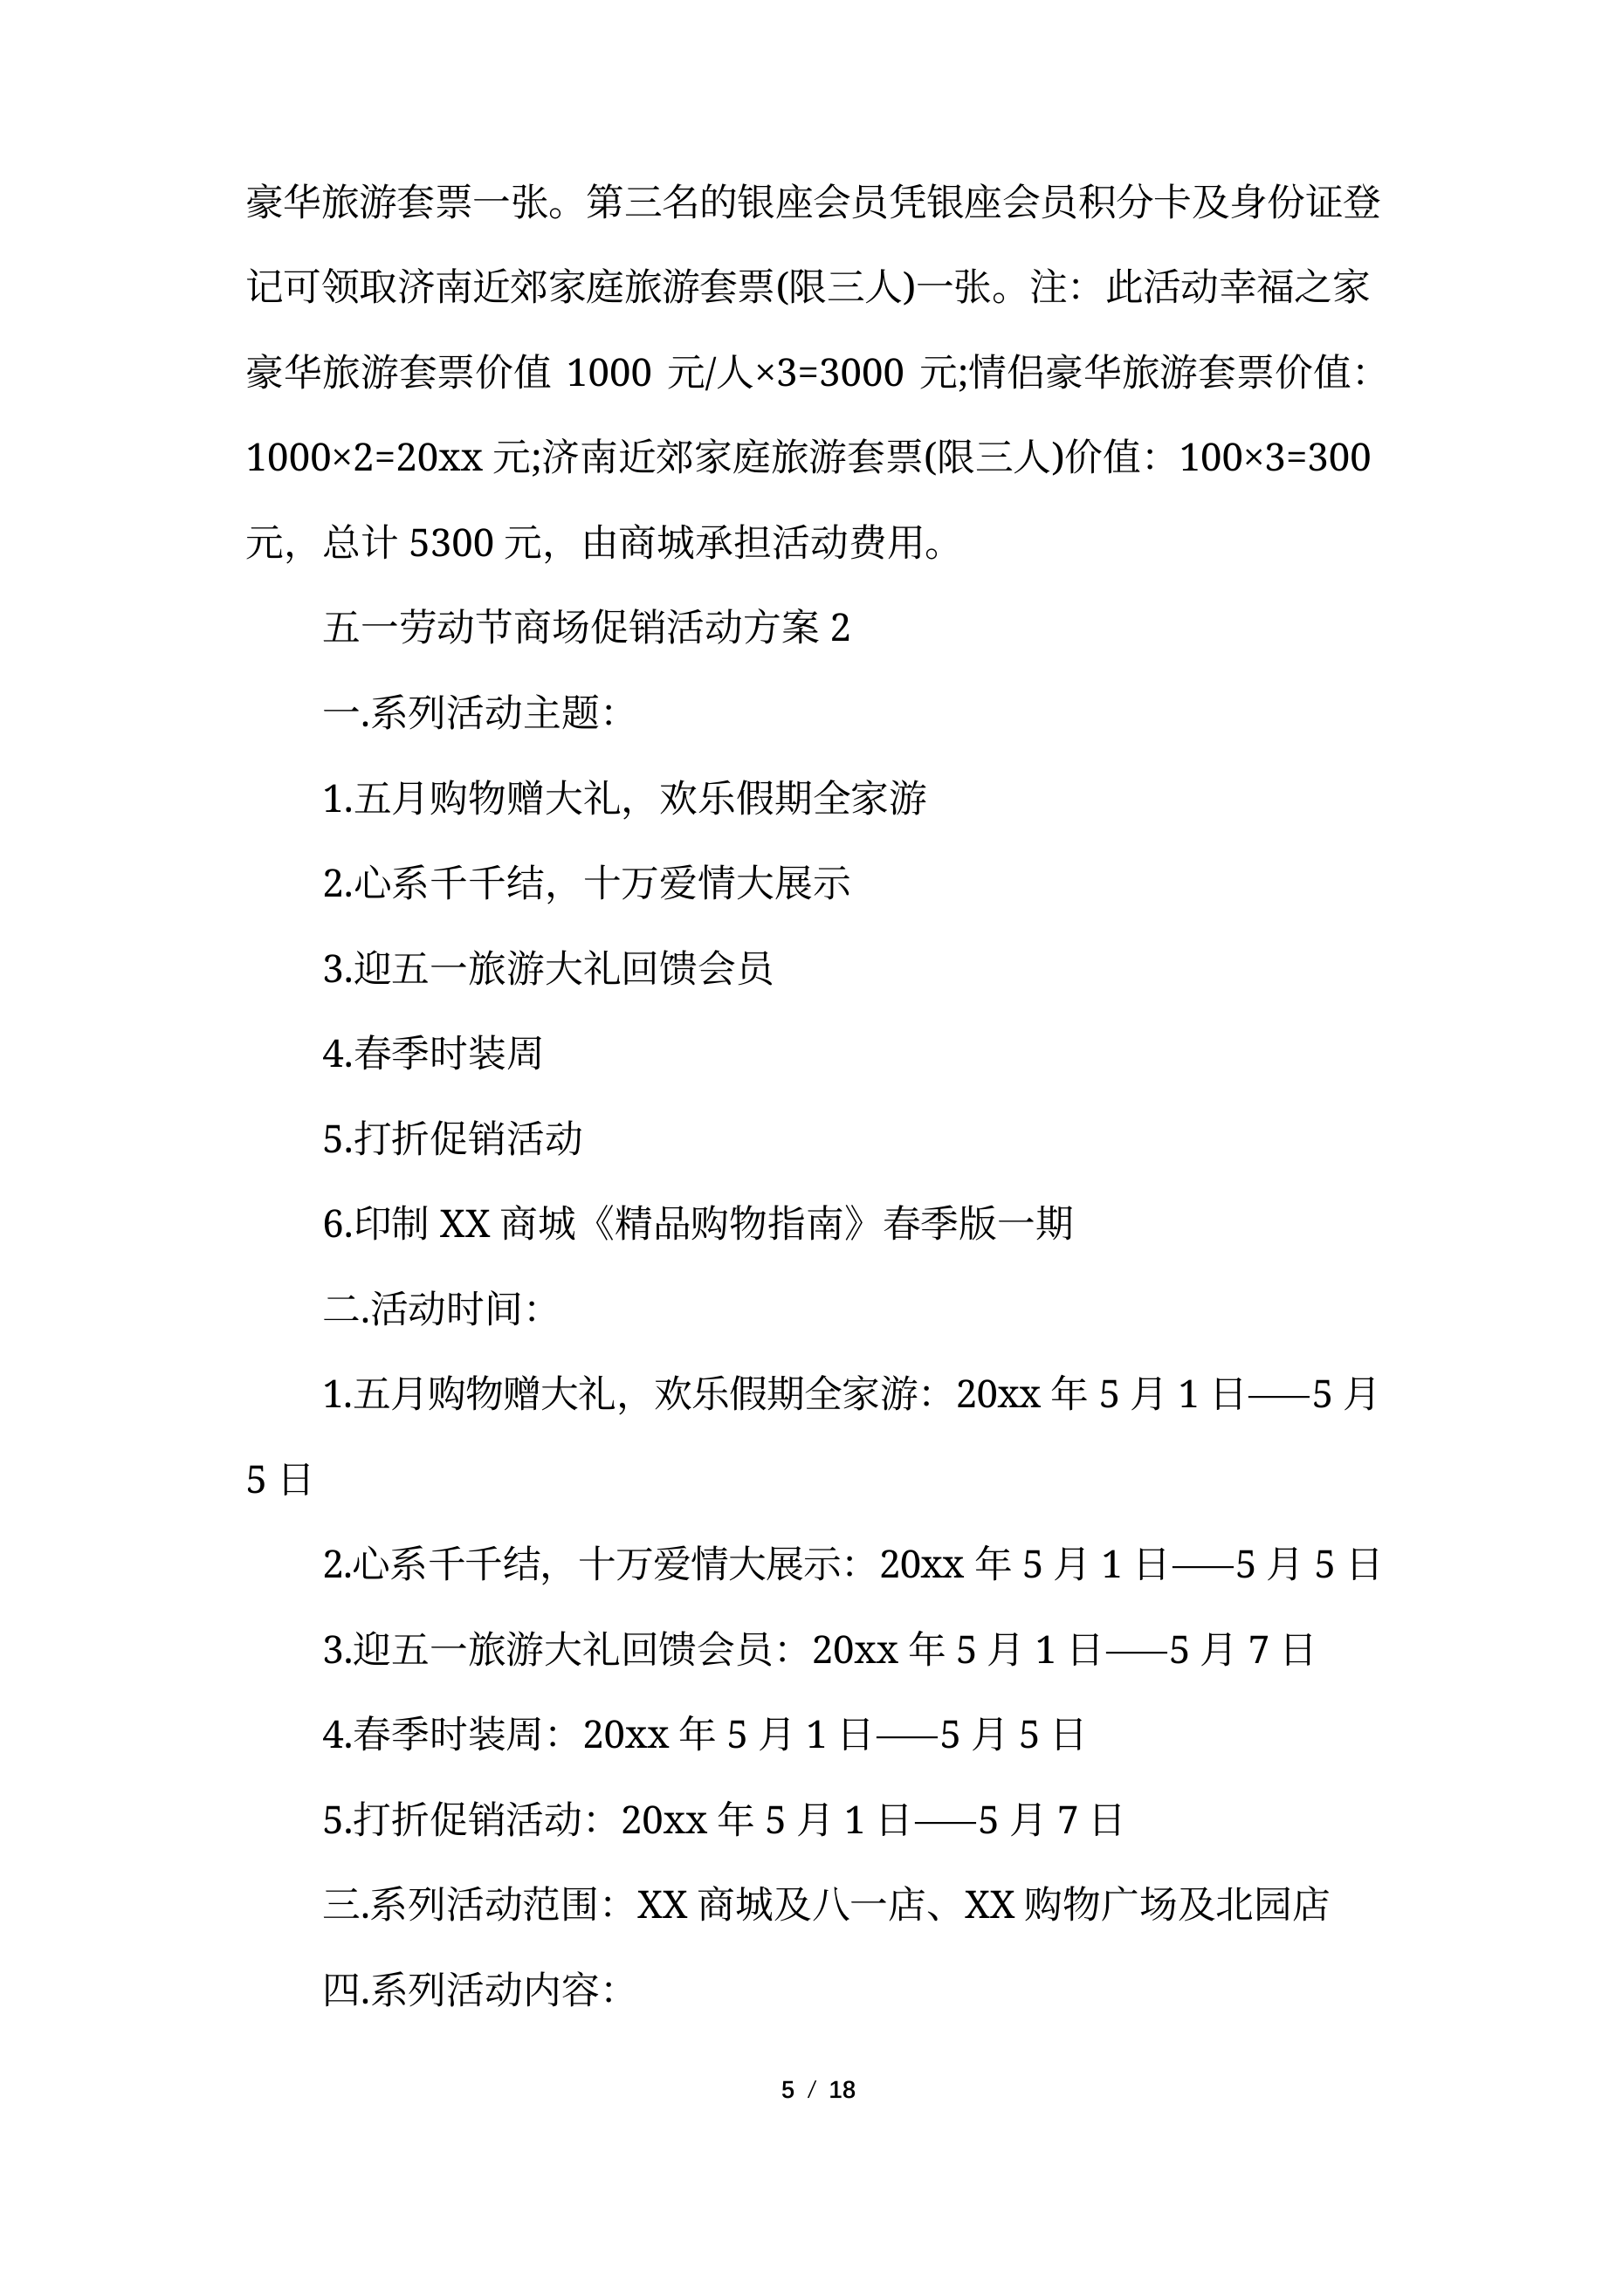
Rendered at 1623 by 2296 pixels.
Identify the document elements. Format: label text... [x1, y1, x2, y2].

text 3.迎五一旅游大礼回馈会员：20xx 年 5 月 1 日——5 月 7 日 [322, 1633, 1537, 1671]
text 记可领取济南近郊家庭旅游套票(限三人)一张。注：此活动幸福之家 [245, 271, 1572, 309]
text 豪华旅游套票价值 1000 元/人×3=3000 元;情侣豪华旅游套票价值： [245, 355, 1572, 394]
text 3.迎五一旅游大礼回馈会员 [322, 952, 850, 990]
text 三.系列活动范围：XX 商城及八一店、XX 购物广场及北园店 [322, 1888, 1537, 1926]
text 豪华旅游套票一张。第三名的银座会员凭银座会员积分卡及身份证登 [245, 185, 1572, 223]
text 5 日 [245, 1462, 1549, 1501]
text 5.打折促销活动 [322, 1122, 648, 1160]
text 5.打折促销活动：20xx 年 5 月 1 日——5 月 7 日 [322, 1803, 1537, 1841]
text 5 / 18 [781, 2077, 892, 2102]
text 1.五月购物赠大礼，欢乐假期全家游 [322, 781, 1027, 820]
text 1000×2=20xx 元;济南近郊家庭旅游套票(限三人)价值：100×3=300 [245, 441, 1572, 479]
text 1.五月购物赠大礼，欢乐假期全家游：20xx 年 5 月 1 日——5 月 [322, 1377, 1549, 1415]
text 五一劳动节商场促销活动方案 2 [322, 611, 1572, 650]
text 一.系列活动主题： [322, 696, 705, 734]
text 四.系列活动内容： [322, 1973, 1537, 2011]
text 元，总计 5300 元，由商城承担活动费用。 [245, 526, 1572, 564]
text 6.印制 XX 商城《精品购物指南》春季版一期 [322, 1206, 1180, 1245]
text 2.心系千千结，十万爱情大展示 [322, 866, 939, 904]
text 2.心系千千结，十万爱情大展示：20xx 年 5 月 1 日——5 月 5 日 [322, 1547, 1537, 1585]
text 4.春季时装周 [322, 1036, 609, 1075]
text 4.春季时装周：20xx 年 5 月 1 日——5 月 5 日 [322, 1718, 1537, 1756]
text 二.活动时间： [322, 1292, 1180, 1330]
